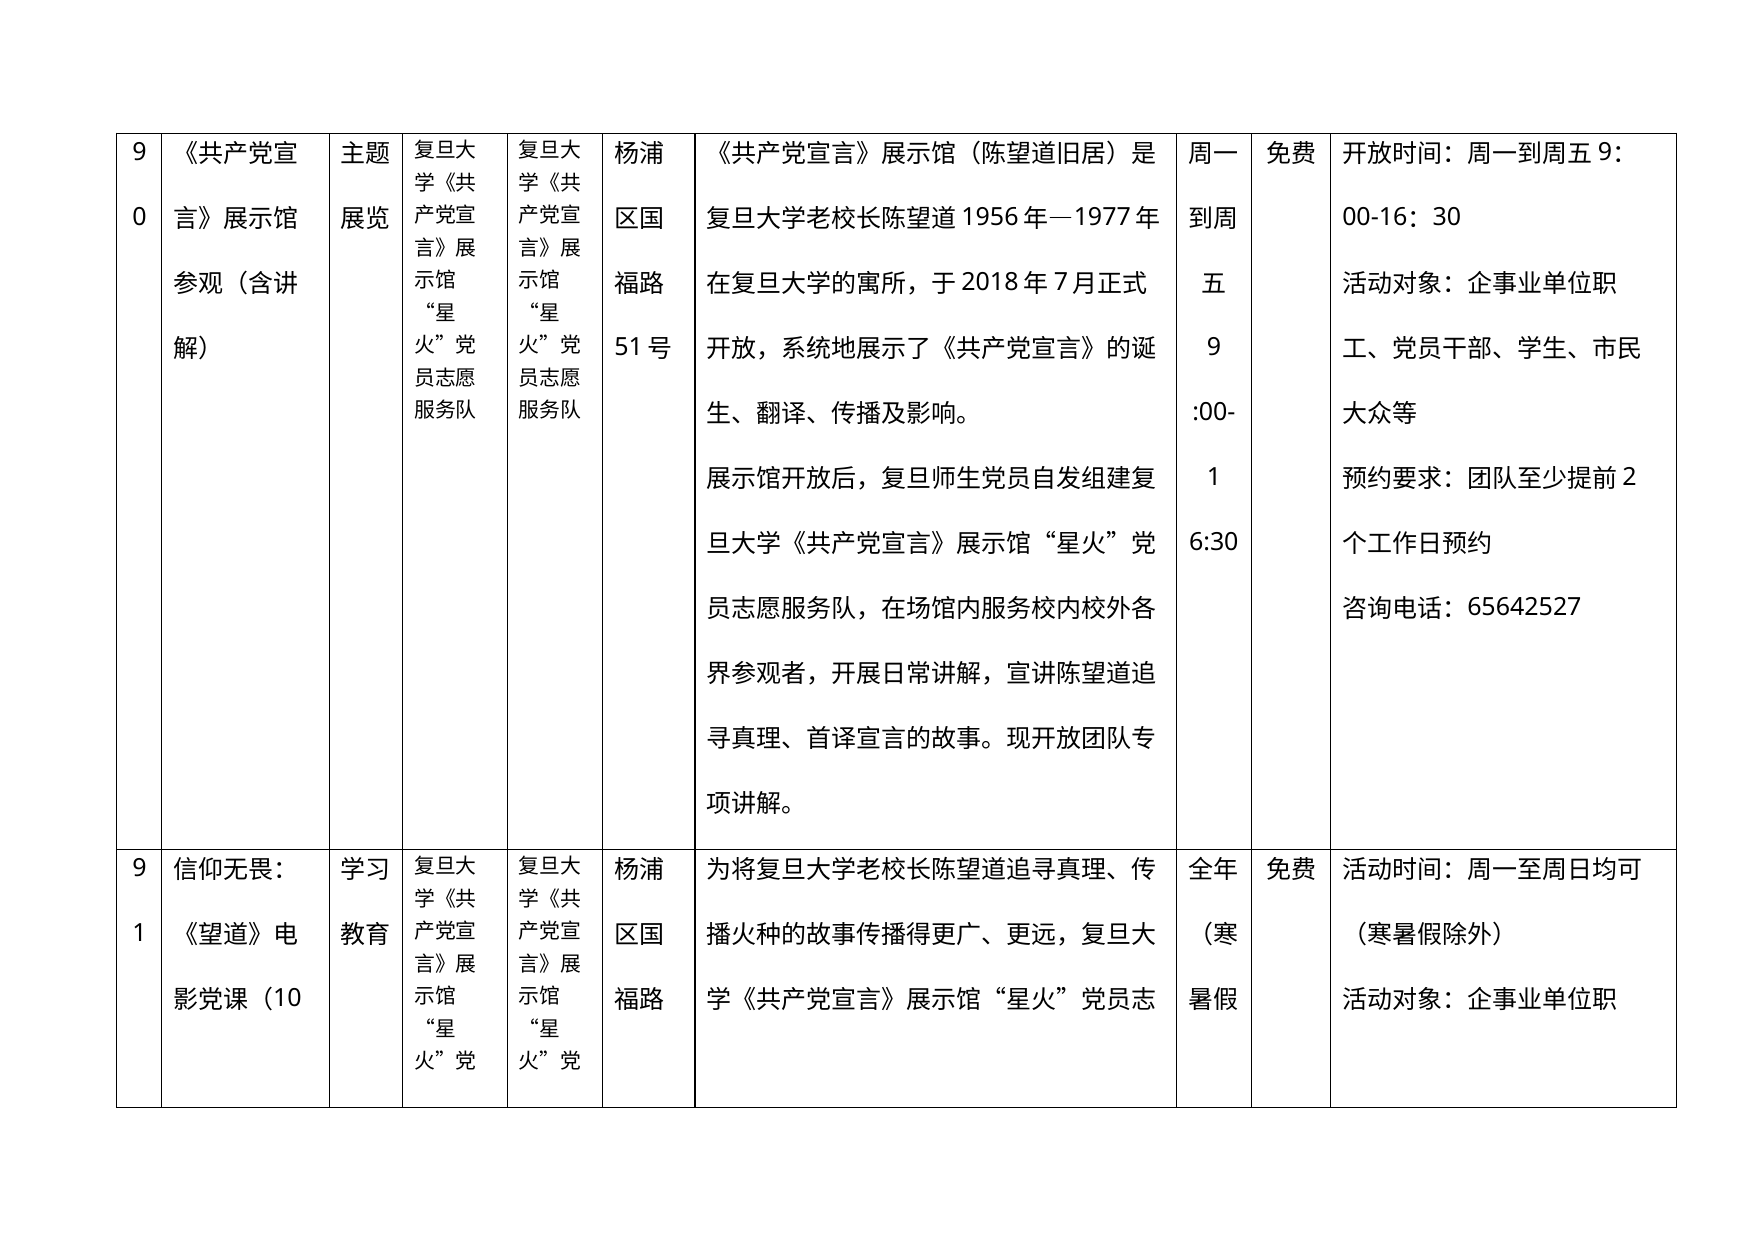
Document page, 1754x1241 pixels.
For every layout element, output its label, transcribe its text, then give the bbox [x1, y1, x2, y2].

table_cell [162, 850, 329, 1107]
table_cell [403, 850, 507, 1107]
table_cell 《共产党宣言》展示馆参观（含讲解） [162, 134, 329, 849]
table_cell 复旦大学《共产党宣言》展示馆“星火”党员志愿服务队 [508, 134, 602, 849]
table_cell 91 [117, 850, 161, 1107]
table_cell 周一到周五9:00-16:30 [1177, 134, 1251, 849]
table_cell 学习教育 [330, 850, 402, 1107]
table_cell 复旦大学《共产党宣言》展示馆“星火”党员志愿服务队 [403, 134, 507, 849]
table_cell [696, 850, 1176, 1107]
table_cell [1331, 850, 1676, 1107]
table_cell 开放时间：周一到周五 9：00-16：30 活动对象：企事业单位职工、党员干部、学生、市民大众等 预约要求：团队至少提前2个工作日预约 咨询电话：65642527 [1331, 134, 1676, 849]
table_cell 免费 [1252, 850, 1330, 1107]
table_cell 全年（寒暑假除外） [1177, 850, 1251, 1107]
table_cell 《共产党宣言》展示馆（陈望道旧居）是复旦大学老校长陈望道1956年—1977年在复旦大学的寓所，于2018年7月正式开放，系统地展示了《共产党宣言》的诞生、翻译、传播及影响。 展示馆开放后，复旦师生党员自发组建复旦大学《共产党宣言》展示馆“星火”党员志愿服务队，在场馆内服务校内校外各界参观者，开展日常讲解，宣讲陈望道追寻真理、首译宣言的故事。现开放团队专项讲解。 [696, 134, 1176, 849]
table_cell 90 [117, 134, 161, 849]
table_cell 杨浦区国福路51号 [603, 850, 694, 1107]
table_cell 主题展览 [330, 134, 402, 849]
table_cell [508, 850, 602, 1107]
table_cell 免费 [1252, 134, 1330, 849]
table_cell 杨浦区国福路51号 [603, 134, 694, 849]
